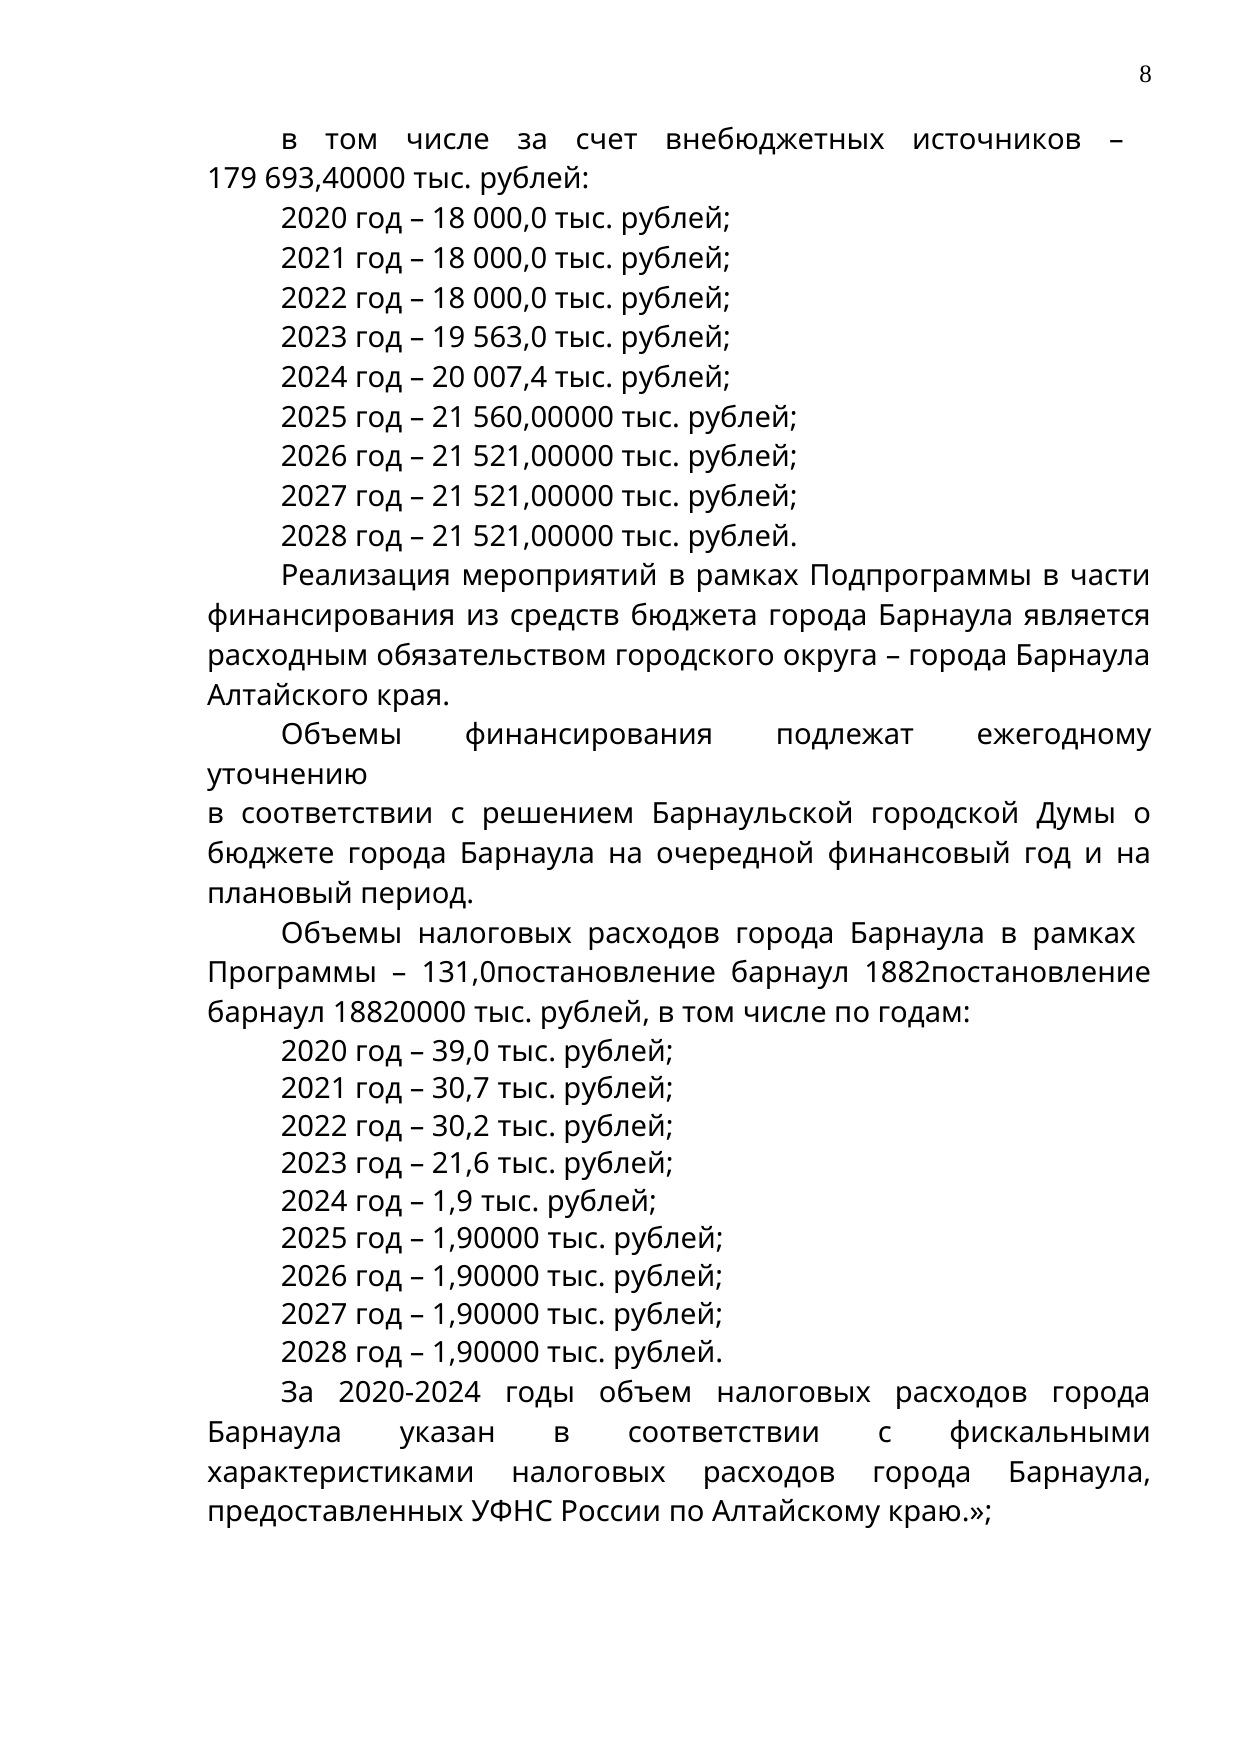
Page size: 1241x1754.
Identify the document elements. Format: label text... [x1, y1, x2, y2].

text 2025 год – 21 560,00000 тыс. рублей; [207, 396, 1152, 436]
text 2026 год – 1,90000 тыс. рублей; [207, 1257, 1152, 1294]
text 2021 год – 18 000,0 тыс. рублей; [207, 237, 1152, 277]
text 2024 год – 1,9 тыс. рублей; [207, 1181, 1152, 1219]
text 2022 год – 18 000,0 тыс. рублей; [207, 277, 1152, 317]
text 2025 год – 1,90000 тыс. рублей; [207, 1219, 1152, 1257]
text 2026 год – 21 521,00000 тыс. рублей; [207, 436, 1152, 475]
text Объемы налоговых расходов города Барнаула в рамках Программы – 131,0постановление барнаул 1882постановление барнаул 18820000 тыс. рублей, в том числе по годам: [207, 912, 1152, 1031]
text 2023 год – 21,6 тыс. рублей; [207, 1144, 1152, 1181]
text 2021 год – 30,7 тыс. рублей; [207, 1068, 1152, 1106]
text 2027 год – 21 521,00000 тыс. рублей; [207, 475, 1152, 515]
text 2028 год – 21 521,00000 тыс. рублей. [207, 515, 1152, 555]
text 2023 год – 19 563,0 тыс. рублей; [207, 317, 1152, 356]
text в том числе за счет внебюджетных источников – 179 693,40000 тыс. рублей: [207, 118, 1152, 197]
text 2022 год – 30,2 тыс. рублей; [207, 1106, 1152, 1144]
text 2027 год – 1,90000 тыс. рублей; [207, 1294, 1152, 1332]
text 2020 год – 18 000,0 тыс. рублей; [207, 197, 1152, 237]
text 2020 год – 39,0 тыс. рублей; [207, 1031, 1152, 1068]
text Реализация мероприятий в рамках Подпрограммы в части финансирования из средств бюджета города Барнаула является расходным обязательством городского округа – города Барнаула Алтайского края. [207, 555, 1152, 713]
text 2024 год – 20 007,4 тыс. рублей; [207, 356, 1152, 396]
text 2028 год – 1,90000 тыс. рублей. [207, 1332, 1152, 1371]
text За 2020-2024 годы объем налоговых расходов города Барнаула указан в соответствии с фискальными характеристиками налоговых расходов города Барнаула, предоставленных УФНС России по Алтайскому краю.»; [207, 1371, 1152, 1530]
text Объемы финансирования подлежат ежегодному уточнению в соответствии с решением Барнаульской городской Думы о бюджете города Барнаула на очередной финансовый год и на плановый период. [207, 713, 1152, 912]
